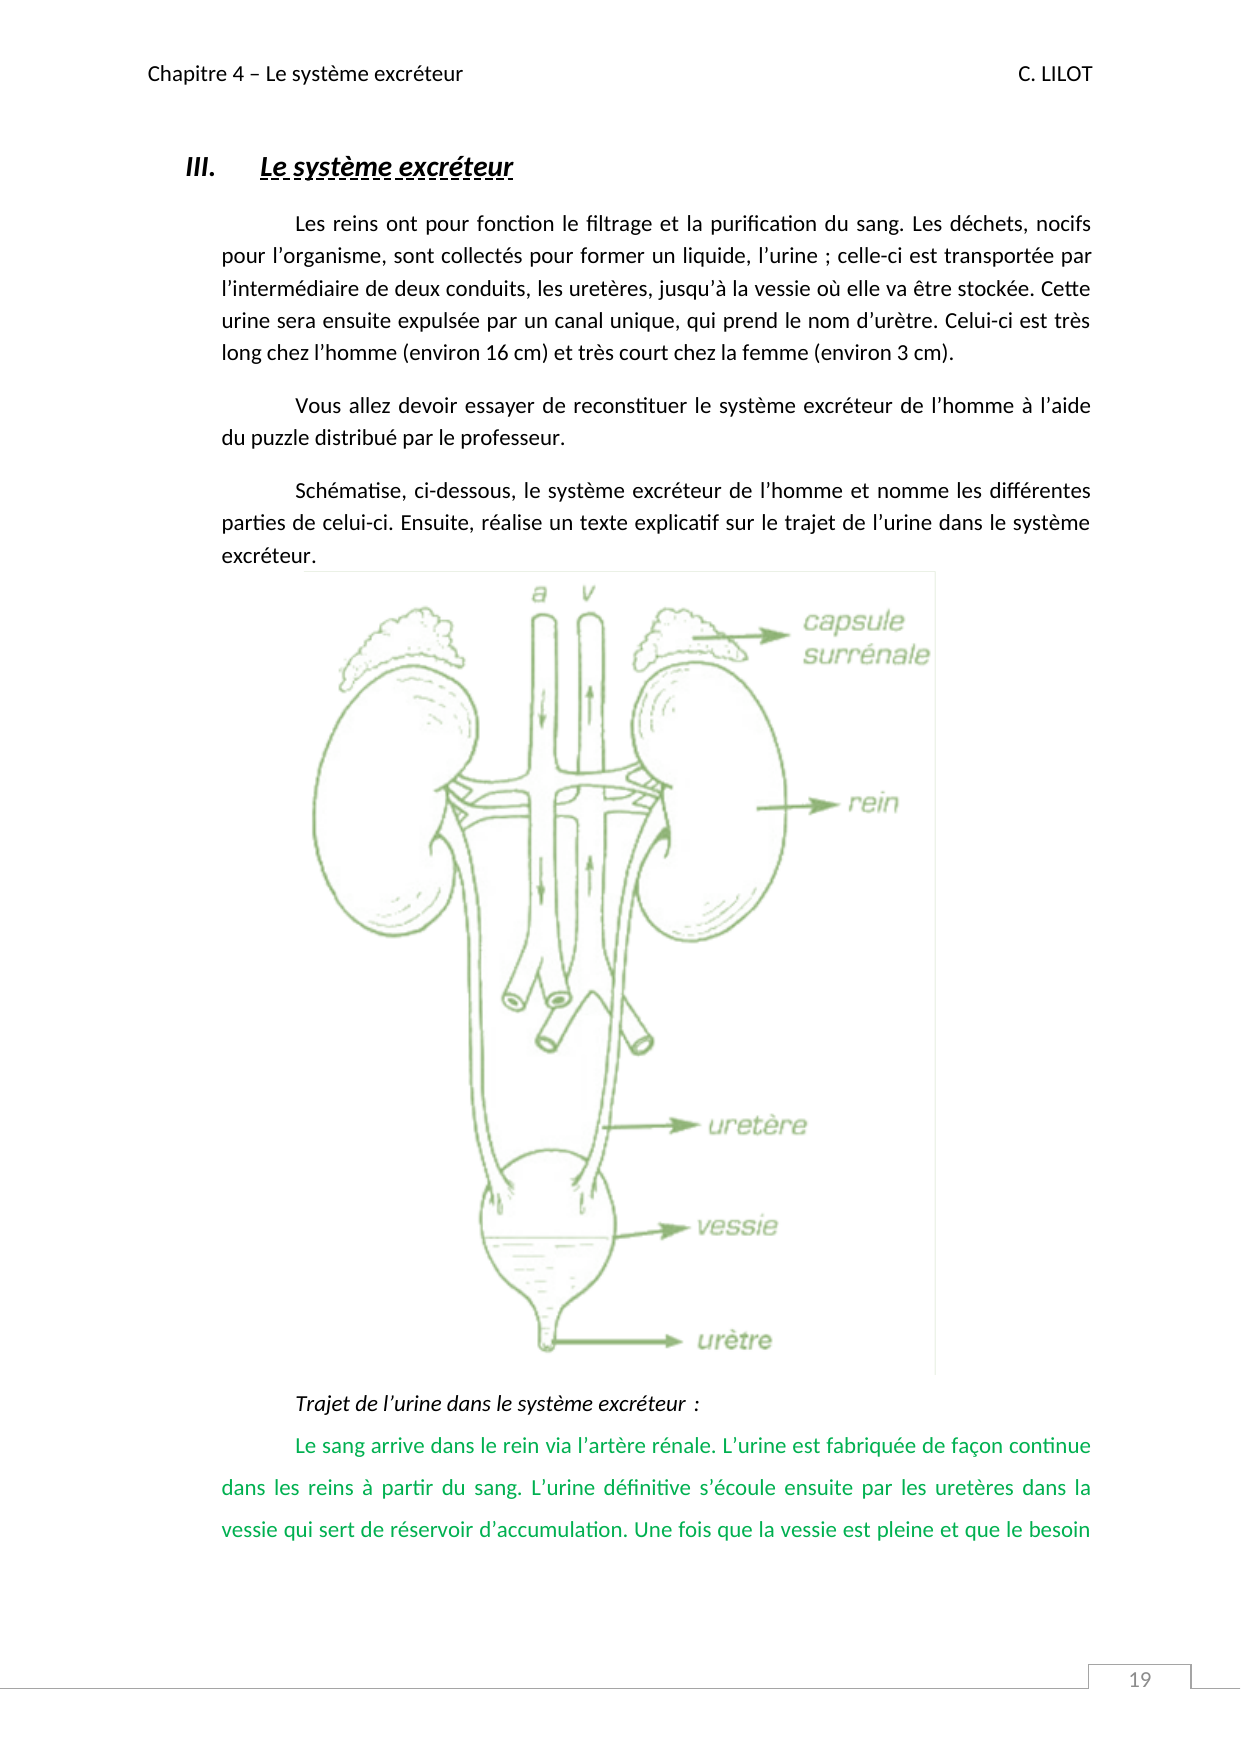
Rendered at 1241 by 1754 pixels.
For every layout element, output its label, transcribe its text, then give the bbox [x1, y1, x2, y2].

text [221, 1431, 1093, 1543]
list Le système excréteur [185, 148, 1093, 183]
text Vous allez devoir essayer de reconstituer le système excréteur de l’homme à l’aide du puzzle distribué par le professeur. [221, 391, 1093, 451]
text Schématise, ci-dessous, le système excréteur de l’homme et nomme les différentes parties de celui-ci. Ensuite, réalise un texte explicatif sur le trajet de l’urine dans le système excréteur. [221, 476, 1093, 569]
text Les reins ont pour fonction le filtrage et la purification du sang. Les déchets, nocifs pour l’organisme, sont collectés pour former un liquide, l’urine ; celle-ci est transportée par l’intermédiaire de deux conduits, les uretères, jusqu’à la vessie où elle va être stockée. Cette urine sera ensuite expulsée par un canal unique, qui prend le nom d’urètre. Celui-ci est très long chez l’homme (environ 16 cm) et très court chez la femme (environ 3 cm). [221, 209, 1093, 366]
text Trajet de l’urine dans le système excréteur : [221, 1389, 1093, 1417]
